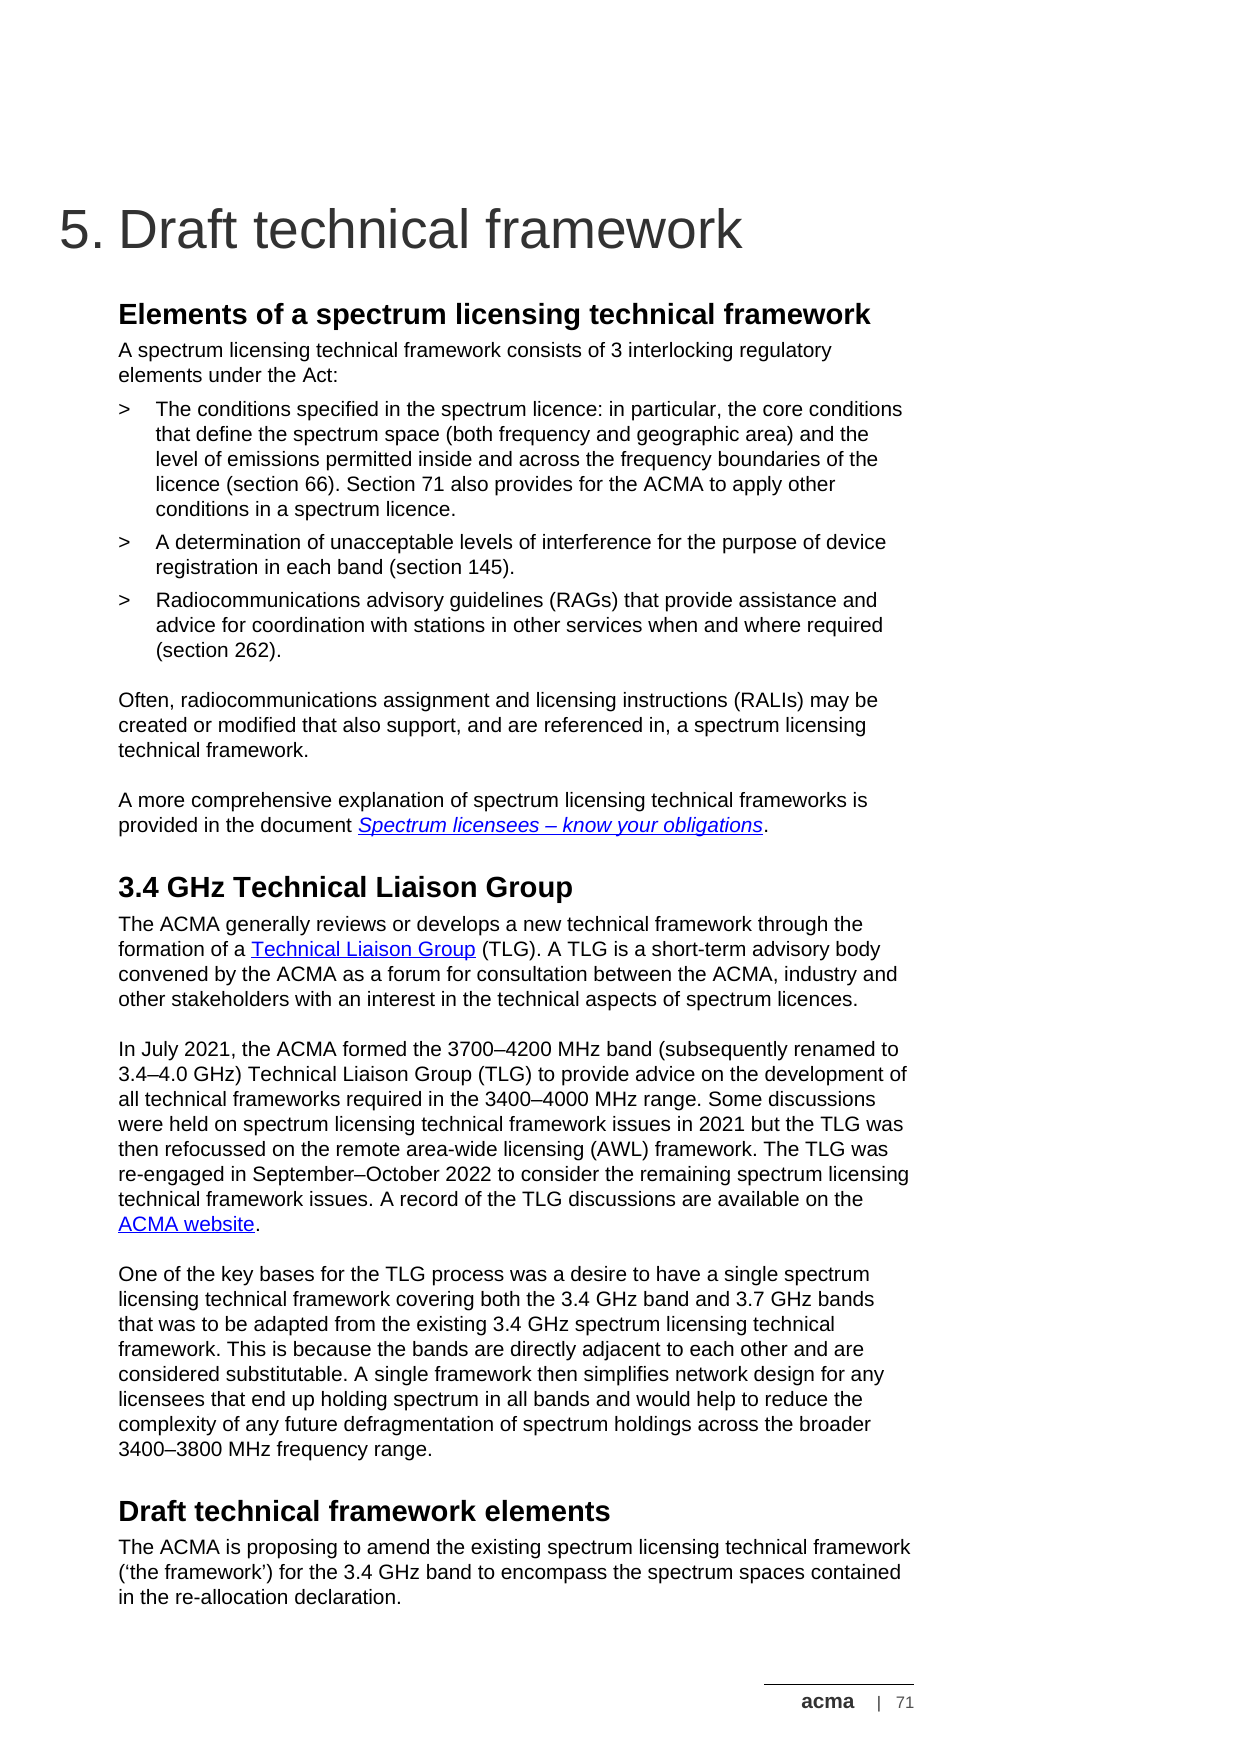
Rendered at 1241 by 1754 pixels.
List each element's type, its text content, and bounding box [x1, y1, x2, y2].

text One of the key bases for the TLG process was a desire to have a single spectrum licensing technical framework covering both the 3.4 GHz band and 3.7 GHz bands that was to be adapted from the existing 3.4 GHz spectrum licensing technical framework. This is because the bands are directly adjacent to each other and are considered substitutable. A single framework then simplifies network design for any licensees that end up holding spectrum in all bands and would help to reduce the complexity of any future defragmentation of spectrum holdings across the broader 3400–3800 MHz frequency range. [118, 1260, 916, 1460]
text The ACMA generally reviews or develops a new technical framework through the formation of a Technical Liaison Group (TLG). A TLG is a short-term advisory body convened by the ACMA as a forum for consultation between the ACMA, industry and other stakeholders with an interest in the technical aspects of spectrum licences. [118, 910, 916, 1010]
text A more comprehensive explanation of spectrum licensing technical frameworks is provided in the document Spectrum licensees – know your obligations. [118, 787, 916, 837]
text Often, radiocommunications assignment and licensing instructions (RALIs) may be created or modified that also support, and are referenced in, a spectrum licensing technical framework. [118, 687, 916, 762]
list Radiocommunications advisory guidelines (RAGs) that provide assistance and advice for coordination with stations in other services when and where required (section 262). [118, 587, 916, 662]
subtitle 3.4 GHz Technical Liaison Group [118, 871, 916, 904]
subtitle Draft technical framework [59, 203, 916, 260]
list A determination of unacceptable levels of interference for the purpose of device registration in each band (section 145). [118, 529, 916, 579]
subtitle Elements of a spectrum licensing technical framework [118, 297, 916, 331]
text The ACMA is proposing to amend the existing spectrum licensing technical framework (‘the framework’) for the 3.4 GHz band to encompass the spectrum spaces contained in the re-allocation declaration. [118, 1533, 916, 1608]
text In July 2021, the ACMA formed the 3700–4200 MHz band (subsequently renamed to 3.4–4.0 GHz) Technical Liaison Group (TLG) to provide advice on the development of all technical frameworks required in the 3400–4000 MHz range. Some discussions were held on spectrum licensing technical framework issues in 2021 but the TLG was then refocussed on the remote area-wide licensing (AWL) framework. The TLG was re-engaged in September–October 2022 to consider the remaining spectrum licensing technical framework issues. A record of the TLG discussions are available on the ACMA website. [118, 1035, 916, 1235]
subtitle Draft technical framework elements [118, 1494, 916, 1527]
text A spectrum licensing technical framework consists of 3 interlocking regulatory elements under the Act: [118, 337, 916, 387]
list The conditions specified in the spectrum licence: in particular, the core conditions that define the spectrum space (both frequency and geographic area) and the level of emissions permitted inside and across the frequency boundaries of the licence (section 66). Section 71 also provides for the ACMA to apply other conditions in a spectrum licence. [118, 396, 916, 521]
